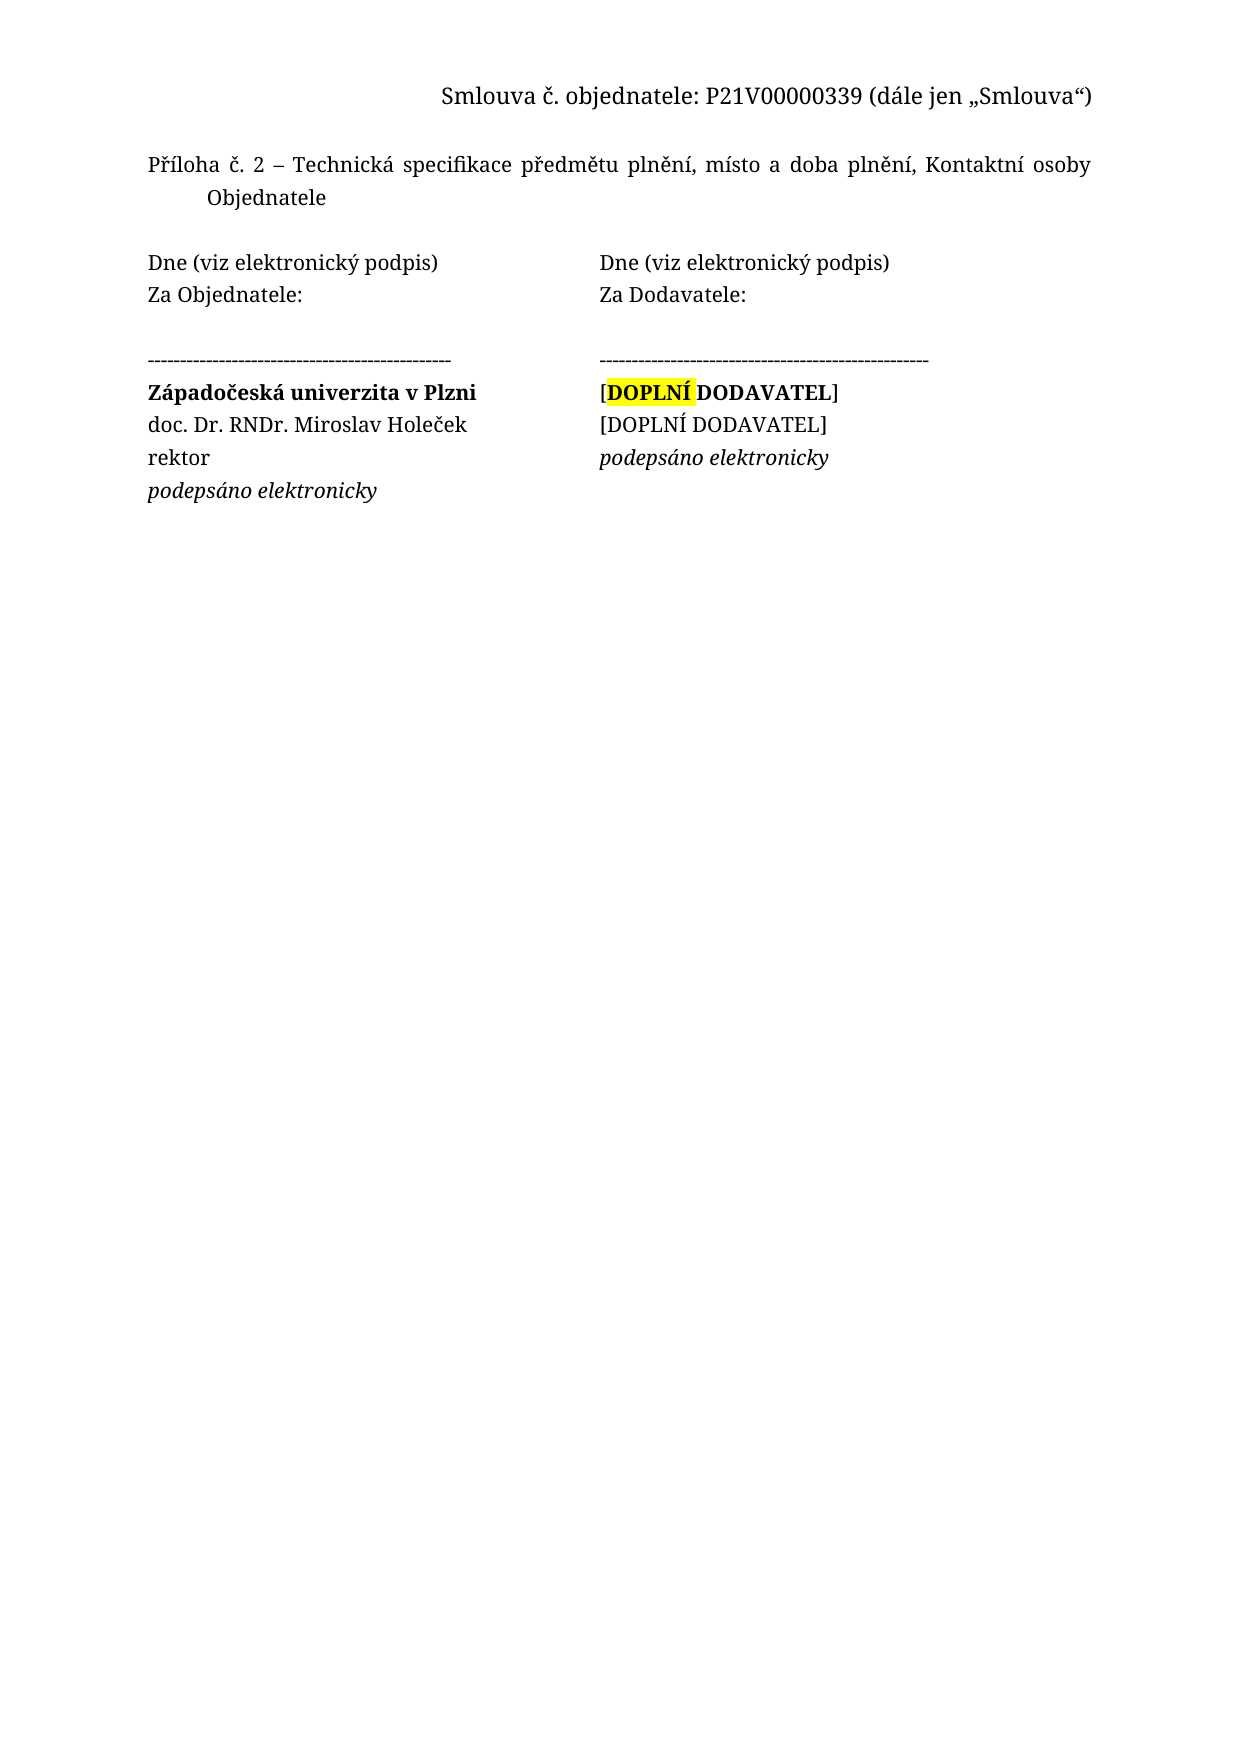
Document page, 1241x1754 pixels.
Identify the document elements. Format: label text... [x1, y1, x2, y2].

table_header Dne (viz elektronický podpis) Za Dodavatele: --------------------------------------------------- [DOPLNÍ DODAVATEL] [DOPLNÍ DODAVATEL] podepsáno elektronicky [588, 248, 1040, 508]
table_header Dne (viz elektronický podpis) Za Objednatele: ----------------------------------------------- Západočeská univerzita v Plzni doc. Dr. RNDr. Miroslav Holeček rektor podepsáno elektronicky [136, 248, 588, 508]
text Příloha č. 2 – Technická specifikace předmětu plnění, místo a doba plnění, Kontaktní osoby Objednatele [148, 150, 1093, 211]
